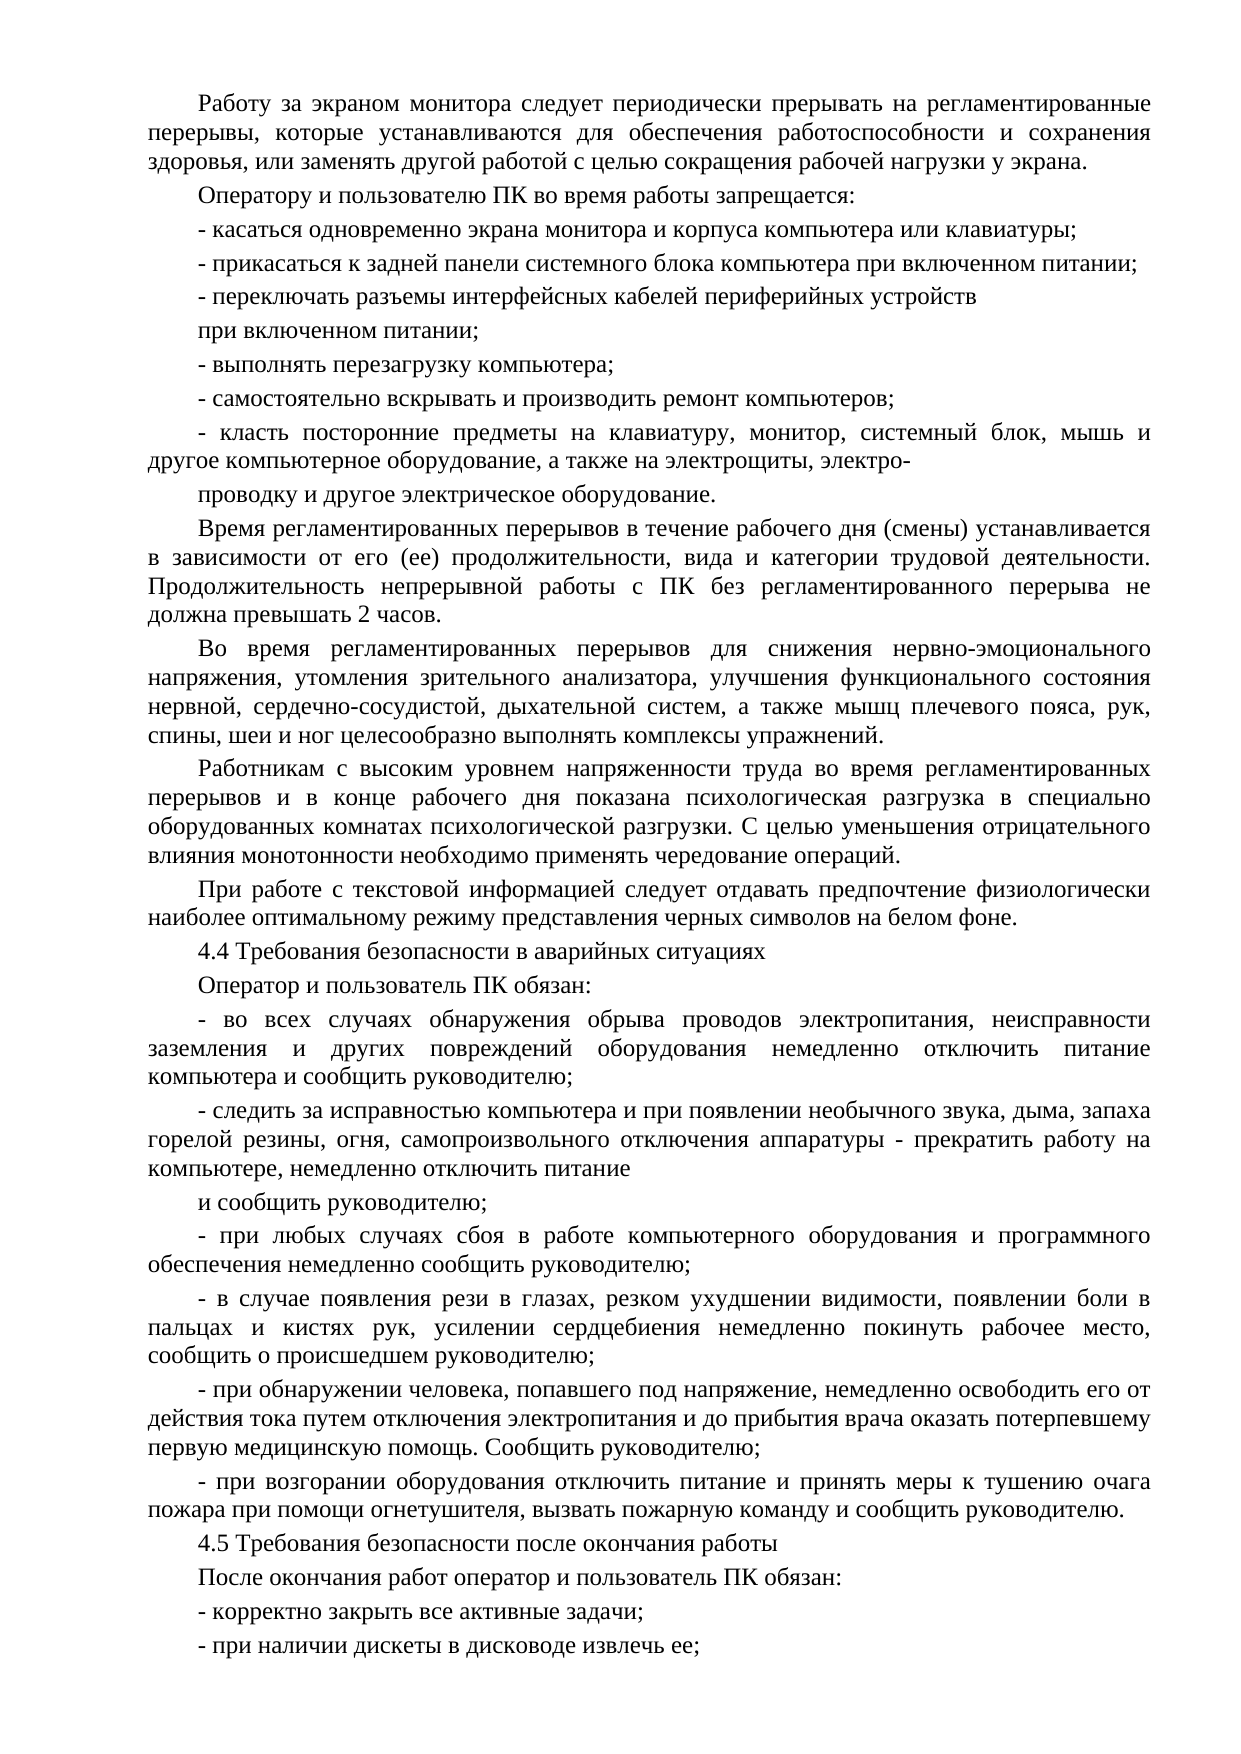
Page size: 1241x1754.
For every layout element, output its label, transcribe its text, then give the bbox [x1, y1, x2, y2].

text Оператору и пользователю ПК во время работы запрещается: [148, 180, 1152, 209]
text Работникам с высоким уровнем напряженности труда во время регламентированных перерывов и в конце рабочего дня показана психологическая разгрузка в специально оборудованных комнатах психологической разгрузки. С целью уменьшения отрицательного влияния монотонности необходимо применять чередование операций. [148, 753, 1152, 868]
text - при наличии дискеты в дисководе извлечь ее; [148, 1630, 1152, 1659]
text 4.5 Требования безопасности после окончания работы [148, 1528, 1152, 1557]
text 4.4 Требования безопасности в аварийных ситуациях [148, 936, 1152, 965]
text при включенном питании; [148, 315, 1152, 344]
text - при возгорании оборудования отключить питание и принять меры к тушению очага пожара при помощи огнетушителя, вызвать пожарную команду и сообщить руководителю. [148, 1466, 1152, 1523]
text - самостоятельно вскрывать и производить ремонт компьютеров; [148, 383, 1152, 412]
text - прикасаться к задней панели системного блока компьютера при включенном питании; [148, 248, 1152, 276]
text Во время регламентированных перерывов для снижения нервно-эмоционального напряжения, утомления зрительного анализатора, улучшения функционального состояния нервной, сердечно-сосудистой, дыхательной систем, а также мышц плечевого пояса, рук, спины, шеи и ног целесообразно выполнять комплексы упражнений. [148, 633, 1152, 748]
text - при обнаружении человека, попавшего под напряжение, немедленно освободить его от действия тока путем отключения электропитания и до прибытия врача оказать потерпевшему первую медицинскую помощь. Сообщить руководителю; [148, 1374, 1152, 1461]
text После окончания работ оператор и пользователь ПК обязан: [148, 1562, 1152, 1591]
text - в случае появления рези в глазах, резком ухудшении видимости, появлении боли в пальцах и кистях рук, усилении сердцебиения немедленно покинуть рабочее место, сообщить о происшедшем руководителю; [148, 1283, 1152, 1369]
text - переключать разъемы интерфейсных кабелей периферийных устройств [148, 281, 1152, 310]
text Работу за экраном монитора следует периодически прерывать на регламентированные перерывы, которые устанавливаются для обеспечения работоспособности и сохранения здоровья, или заменять другой работой с целью сокращения рабочей нагрузки у экрана. [148, 88, 1152, 175]
text - во всех случаях обнаружения обрыва проводов электропитания, неисправности заземления и других повреждений оборудования немедленно отключить питание компьютера и сообщить руководителю; [148, 1004, 1152, 1090]
text проводку и другое электрическое оборудование. [148, 479, 1152, 508]
text Время регламентированных перерывов в течение рабочего дня (смены) устанавливается в зависимости от его (ее) продолжительности, вида и категории трудовой деятельности. Продолжительность непрерывной работы с ПК без регламентированного перерыва не должна превышать 2 часов. [148, 513, 1152, 628]
text - при любых случаях сбоя в работе компьютерного оборудования и программного обеспечения немедленно сообщить руководителю; [148, 1221, 1152, 1278]
text - класть посторонние предметы на клавиатуру, монитор, системный блок, мышь и другое компьютерное оборудование, а также на электрощиты, электро- [148, 417, 1152, 474]
text - корректно закрыть все активные задачи; [148, 1596, 1152, 1625]
text - выполнять перезагрузку компьютера; [148, 349, 1152, 378]
text - следить за исправностью компьютера и при появлении необычного звука, дыма, запаха горелой резины, огня, самопроизвольного отключения аппаратуры - прекратить работу на компьютере, немедленно отключить питание [148, 1095, 1152, 1182]
text При работе с текстовой информацией следует отдавать предпочтение физиологически наиболее оптимальному режиму представления черных символов на белом фоне. [148, 874, 1152, 931]
text - касаться одновременно экрана монитора и корпуса компьютера или клавиатуры; [148, 214, 1152, 242]
text Оператор и пользователь ПК обязан: [148, 970, 1152, 999]
text и сообщить руководителю; [148, 1187, 1152, 1215]
